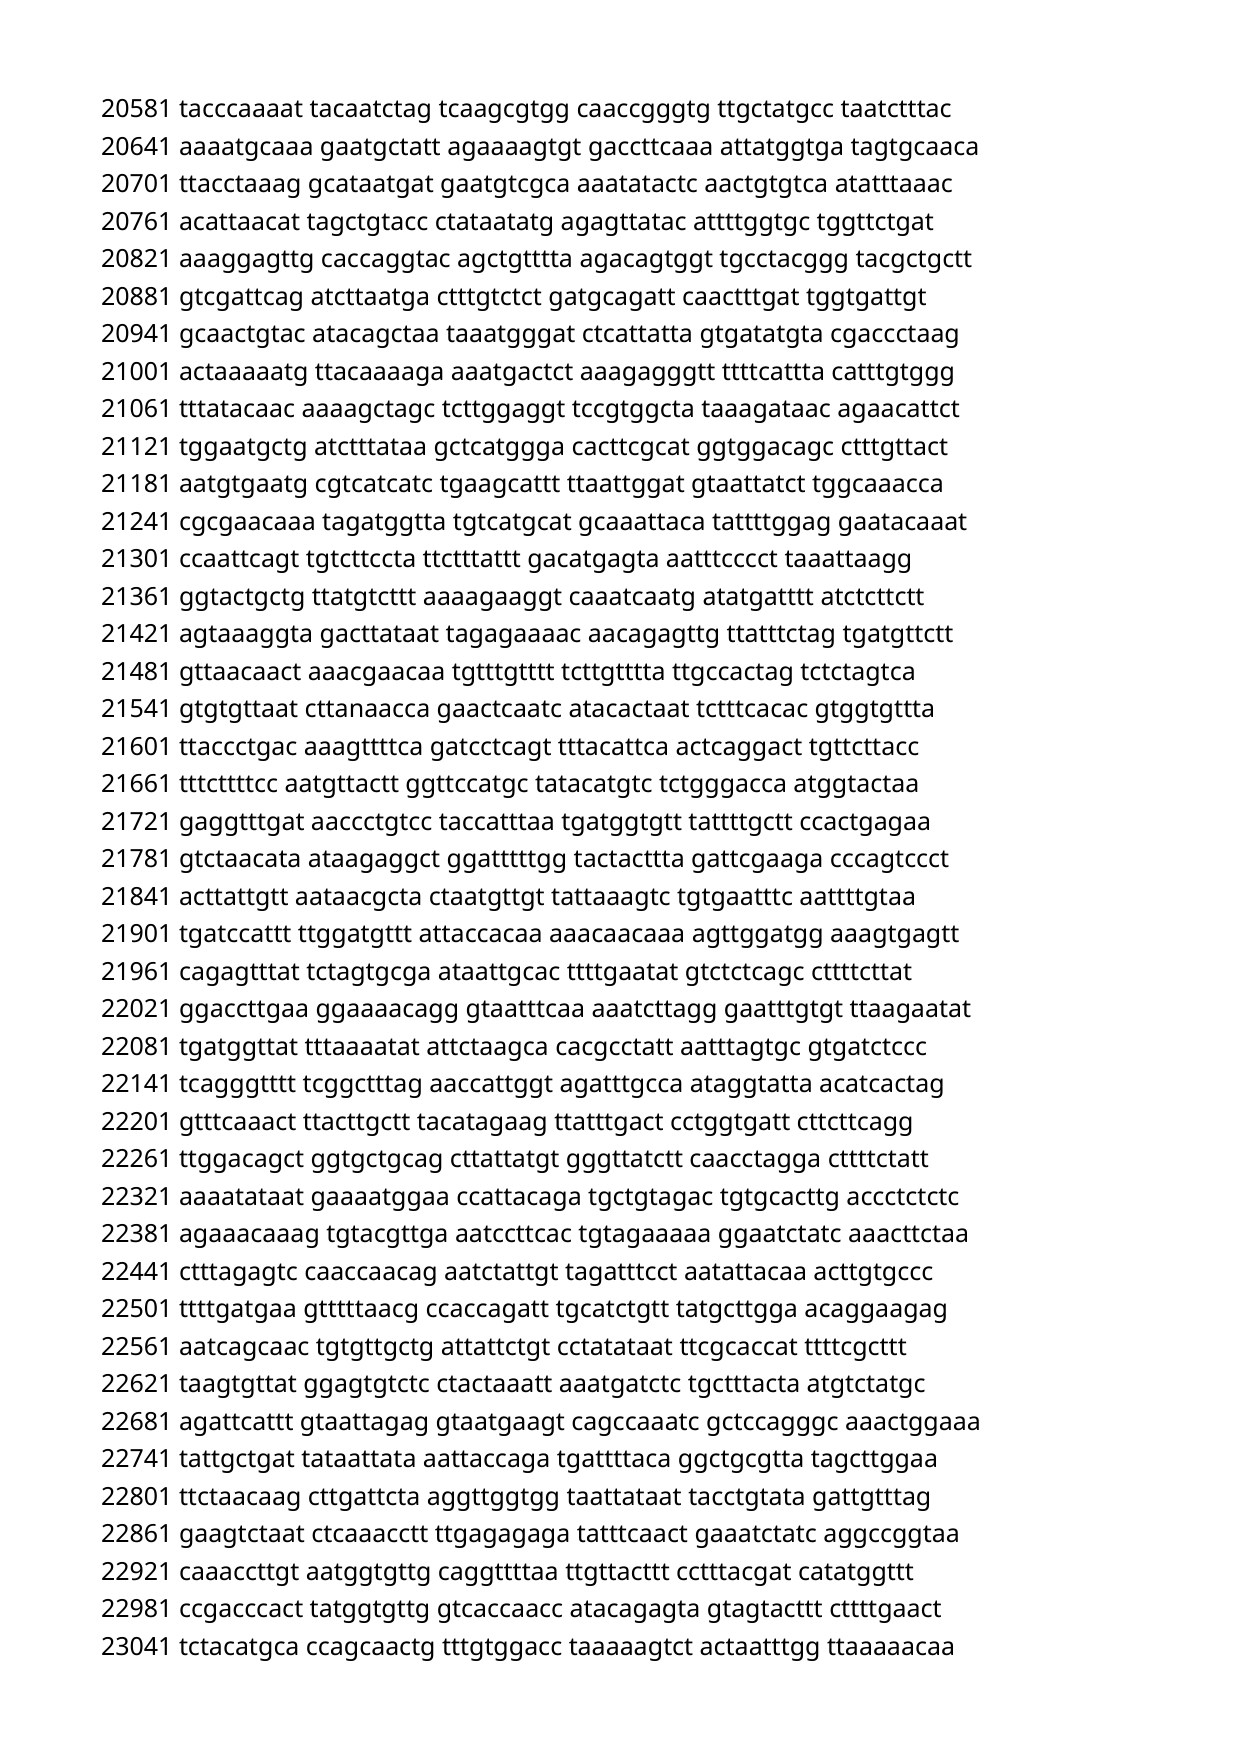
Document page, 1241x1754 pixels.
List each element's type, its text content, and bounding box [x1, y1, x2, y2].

text 21721 gaggtttgat aaccctgtcc taccatttaa tgatggtgtt tattttgctt ccactgagaa [75, 802, 1165, 839]
text 20701 ttacctaaag gcataatgat gaatgtcgca aaatatactc aactgtgtca atatttaaac [75, 164, 1165, 202]
text 22141 tcagggtttt tcggctttag aaccattggt agatttgcca ataggtatta acatcactag [75, 1064, 1165, 1102]
text 22741 tattgctgat tataattata aattaccaga tgattttaca ggctgcgtta tagcttggaa [75, 1439, 1165, 1477]
text 21481 gttaacaact aaacgaacaa tgtttgtttt tcttgtttta ttgccactag tctctagtca [75, 652, 1165, 689]
text 21421 agtaaaggta gacttataat tagagaaaac aacagagttg ttatttctag tgatgttctt [75, 614, 1165, 652]
text 22681 agattcattt gtaattagag gtaatgaagt cagccaaatc gctccagggc aaactggaaa [75, 1402, 1165, 1439]
text 22321 aaaatataat gaaaatggaa ccattacaga tgctgtagac tgtgcacttg accctctctc [75, 1177, 1165, 1214]
text 20761 acattaacat tagctgtacc ctataatatg agagttatac attttggtgc tggttctgat [75, 202, 1165, 239]
text 21001 actaaaaatg ttacaaaaga aaatgactct aaagagggtt ttttcattta catttgtggg [75, 352, 1165, 389]
text 22501 ttttgatgaa gtttttaacg ccaccagatt tgcatctgtt tatgcttgga acaggaagag [75, 1289, 1165, 1327]
text 21061 tttatacaac aaaagctagc tcttggaggt tccgtggcta taaagataac agaacattct [75, 389, 1165, 427]
text 20581 tacccaaaat tacaatctag tcaagcgtgg caaccgggtg ttgctatgcc taatctttac [75, 89, 1165, 127]
text 21661 tttcttttcc aatgttactt ggttccatgc tatacatgtc tctgggacca atggtactaa [75, 764, 1165, 802]
text 22981 ccgacccact tatggtgttg gtcaccaacc atacagagta gtagtacttt cttttgaact [75, 1589, 1165, 1627]
text 21961 cagagtttat tctagtgcga ataattgcac ttttgaatat gtctctcagc cttttcttat [75, 952, 1165, 989]
text 21301 ccaattcagt tgtcttccta ttctttattt gacatgagta aatttcccct taaattaagg [75, 539, 1165, 577]
text 20881 gtcgattcag atcttaatga ctttgtctct gatgcagatt caactttgat tggtgattgt [75, 277, 1165, 314]
text 21901 tgatccattt ttggatgttt attaccacaa aaacaacaaa agttggatgg aaagtgagtt [75, 914, 1165, 952]
text 22261 ttggacagct ggtgctgcag cttattatgt gggttatctt caacctagga cttttctatt [75, 1139, 1165, 1177]
text 21361 ggtactgctg ttatgtcttt aaaagaaggt caaatcaatg atatgatttt atctcttctt [75, 577, 1165, 614]
text 22861 gaagtctaat ctcaaacctt ttgagagaga tatttcaact gaaatctatc aggccggtaa [75, 1514, 1165, 1552]
text 20641 aaaatgcaaa gaatgctatt agaaaagtgt gaccttcaaa attatggtga tagtgcaaca [75, 127, 1165, 164]
text 22621 taagtgttat ggagtgtctc ctactaaatt aaatgatctc tgctttacta atgtctatgc [75, 1364, 1165, 1402]
text 22021 ggaccttgaa ggaaaacagg gtaatttcaa aaatcttagg gaatttgtgt ttaagaatat [75, 989, 1165, 1027]
text 21541 gtgtgttaat cttanaacca gaactcaatc atacactaat tctttcacac gtggtgttta [75, 689, 1165, 727]
text 21121 tggaatgctg atctttataa gctcatggga cacttcgcat ggtggacagc ctttgttact [75, 427, 1165, 464]
text 21601 ttaccctgac aaagttttca gatcctcagt tttacattca actcaggact tgttcttacc [75, 727, 1165, 764]
text 22561 aatcagcaac tgtgttgctg attattctgt cctatataat ttcgcaccat ttttcgcttt [75, 1327, 1165, 1364]
text 23041 tctacatgca ccagcaactg tttgtggacc taaaaagtct actaatttgg ttaaaaacaa [75, 1627, 1165, 1664]
text 22381 agaaacaaag tgtacgttga aatccttcac tgtagaaaaa ggaatctatc aaacttctaa [75, 1214, 1165, 1252]
text 20821 aaaggagttg caccaggtac agctgtttta agacagtggt tgcctacggg tacgctgctt [75, 239, 1165, 277]
text 21241 cgcgaacaaa tagatggtta tgtcatgcat gcaaattaca tattttggag gaatacaaat [75, 502, 1165, 539]
text 21781 gtctaacata ataagaggct ggatttttgg tactacttta gattcgaaga cccagtccct [75, 839, 1165, 877]
text 22201 gtttcaaact ttacttgctt tacatagaag ttatttgact cctggtgatt cttcttcagg [75, 1102, 1165, 1139]
text 21841 acttattgtt aataacgcta ctaatgttgt tattaaagtc tgtgaatttc aattttgtaa [75, 877, 1165, 914]
text 22441 ctttagagtc caaccaacag aatctattgt tagatttcct aatattacaa acttgtgccc [75, 1252, 1165, 1289]
text 22081 tgatggttat tttaaaatat attctaagca cacgcctatt aatttagtgc gtgatctccc [75, 1027, 1165, 1064]
text 22801 ttctaacaag cttgattcta aggttggtgg taattataat tacctgtata gattgtttag [75, 1477, 1165, 1514]
text 20941 gcaactgtac atacagctaa taaatgggat ctcattatta gtgatatgta cgaccctaag [75, 314, 1165, 352]
text 22921 caaaccttgt aatggtgttg caggttttaa ttgttacttt cctttacgat catatggttt [75, 1552, 1165, 1589]
text 21181 aatgtgaatg cgtcatcatc tgaagcattt ttaattggat gtaattatct tggcaaacca [75, 464, 1165, 502]
